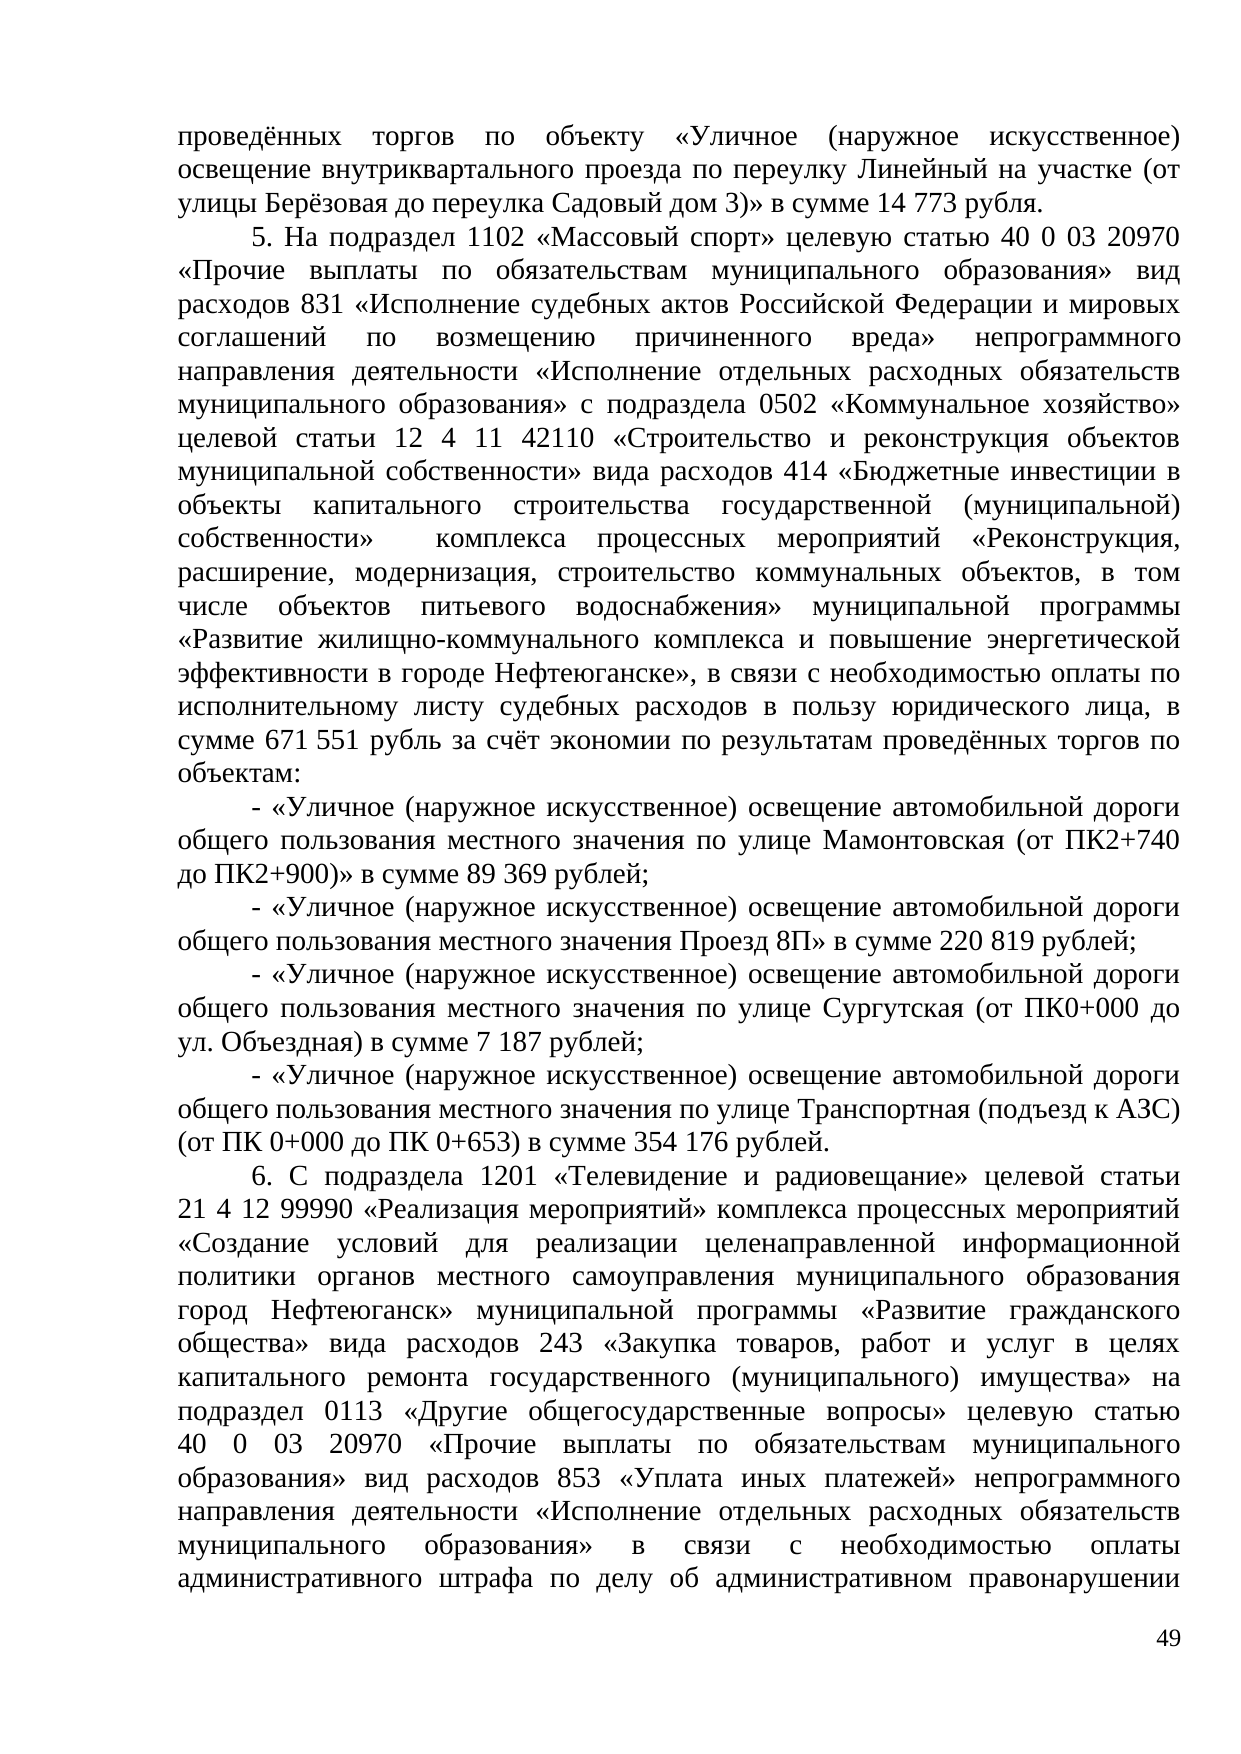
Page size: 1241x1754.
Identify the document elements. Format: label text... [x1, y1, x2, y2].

text - «Уличное (наружное искусственное) освещение автомобильной дороги общего пользования местного значения по улице Сургутская (от ПК0+000 до ул. Объездная) в сумме 7 187 рублей; [177, 957, 1181, 1057]
text - «Уличное (наружное искусственное) освещение автомобильной дороги общего пользования местного значения по улице Транспортная (подъезд к АЗС) (от ПК 0+000 до ПК 0+653) в сумме 354 176 рублей. [177, 1057, 1181, 1158]
text - «Уличное (наружное искусственное) освещение автомобильной дороги общего пользования местного значения Проезд 8П» в сумме 220 819 рублей; [177, 889, 1181, 957]
text - «Уличное (наружное искусственное) освещение автомобильной дороги общего пользования местного значения по улице Мамонтовская (от ПК2+740 до ПК2+900)» в сумме 89 369 рублей; [177, 789, 1181, 889]
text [177, 1158, 1181, 1594]
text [177, 118, 1181, 219]
text 5. На подраздел 1102 «Массовый спорт» целевую статью 40 0 03 20970 «Прочие выплаты по обязательствам муниципального образования» вид расходов 831 «Исполнение судебных актов Российской Федерации и мировых соглашений по возмещению причиненного вреда» непрограммного направления деятельности «Исполнение отдельных расходных обязательств муниципального образования» с подраздела 0502 «Коммунальное хозяйство» целевой статьи 12 4 11 42110 «Строительство и реконструкция объектов муниципальной собственности» вида расходов 414 «Бюджетные инвестиции в объекты капитального строительства государственной (муниципальной) собственности» комплекса процессных мероприятий «Реконструкция, расширение, модернизация, строительство коммунальных объектов, в том числе объектов питьевого водоснабжения» муниципальной программы «Развитие жилищно-коммунального комплекса и повышение энергетической эффективности в городе Нефтеюганске», в связи с необходимостью оплаты по исполнительному листу судебных расходов в пользу юридического лица, в сумме 671 551 рубль за счёт экономии по результатам проведённых торгов по объектам: [177, 219, 1181, 789]
